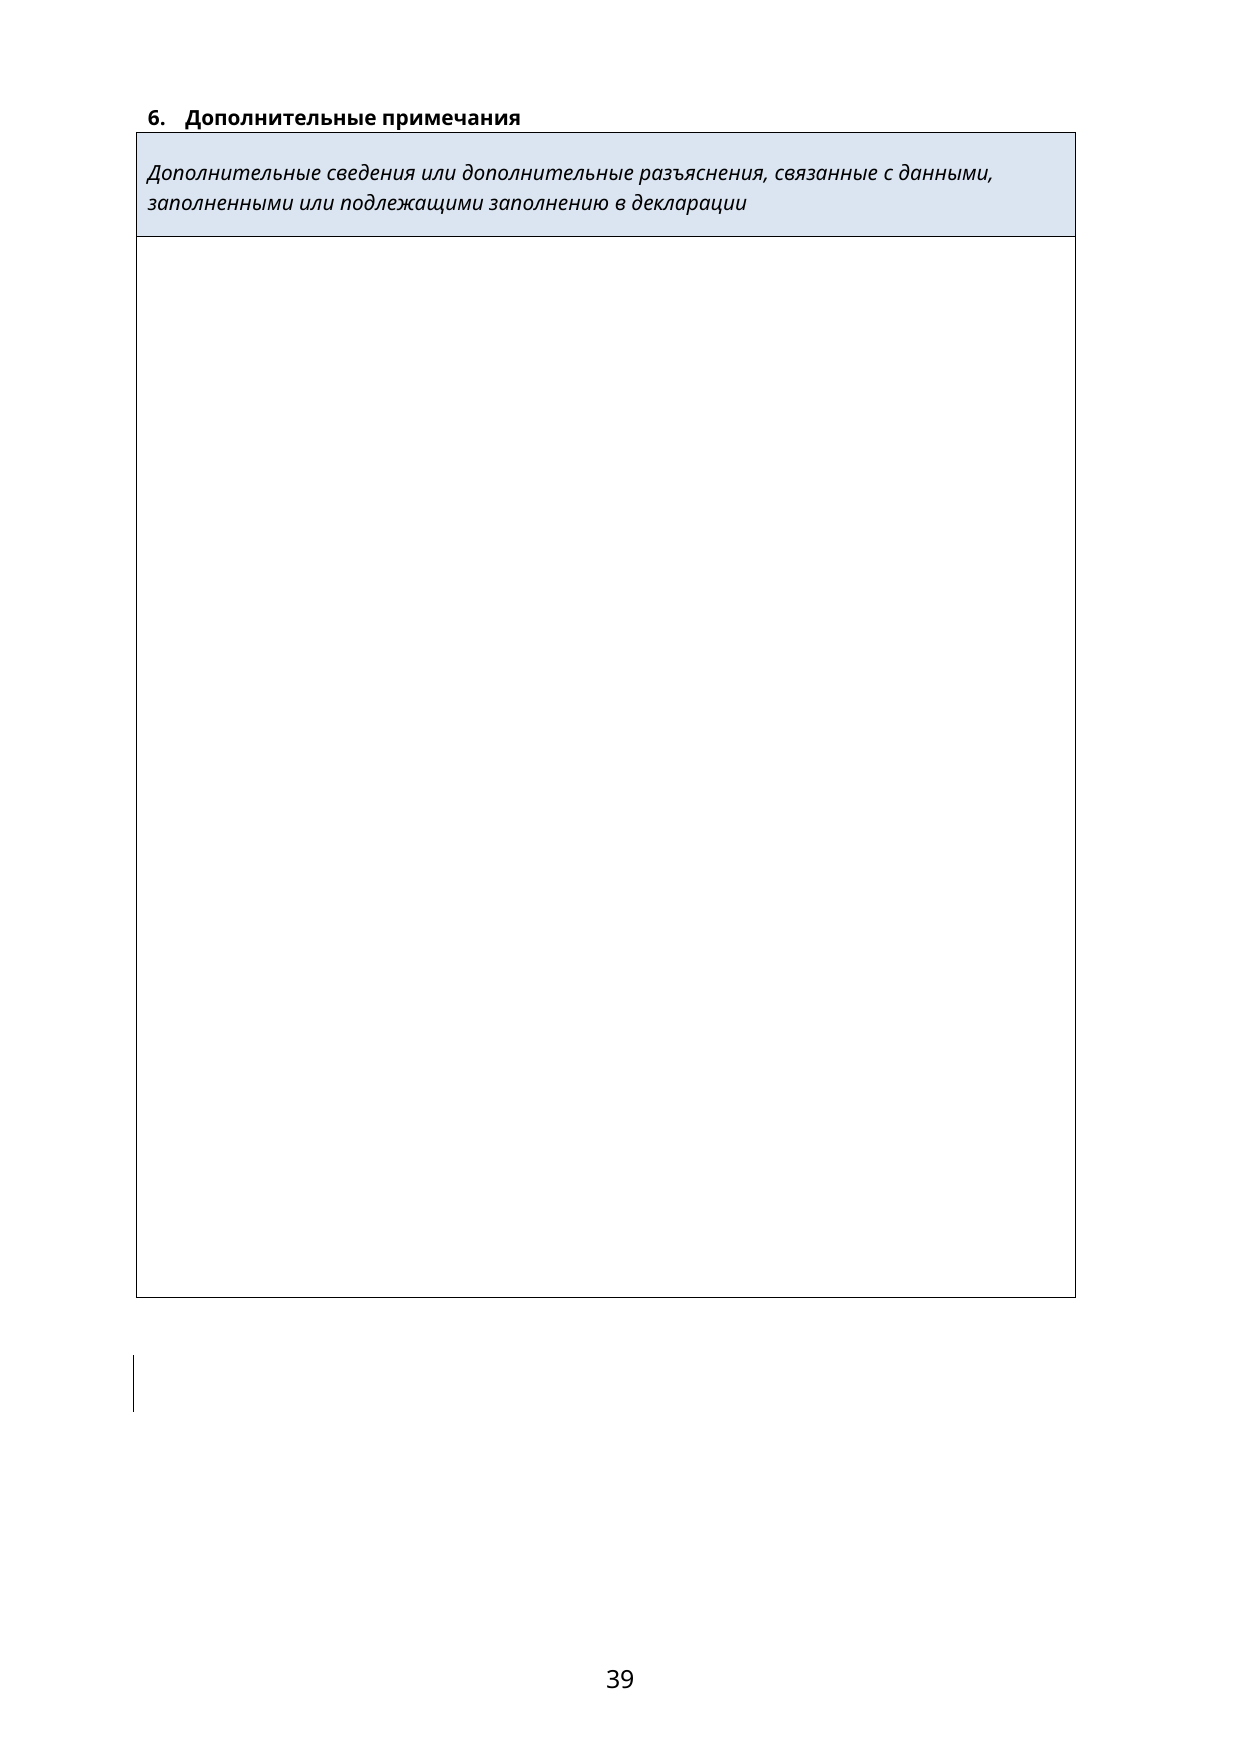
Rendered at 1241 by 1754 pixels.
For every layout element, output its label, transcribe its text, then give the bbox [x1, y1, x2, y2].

table_cell [137, 237, 1075, 1297]
table_header Дополнительные сведения или дополнительные разъяснения, связанные с данными, заполненными или подлежащими заполнению в декларации [137, 133, 1075, 236]
list Дополнительные примечания [148, 103, 1092, 132]
